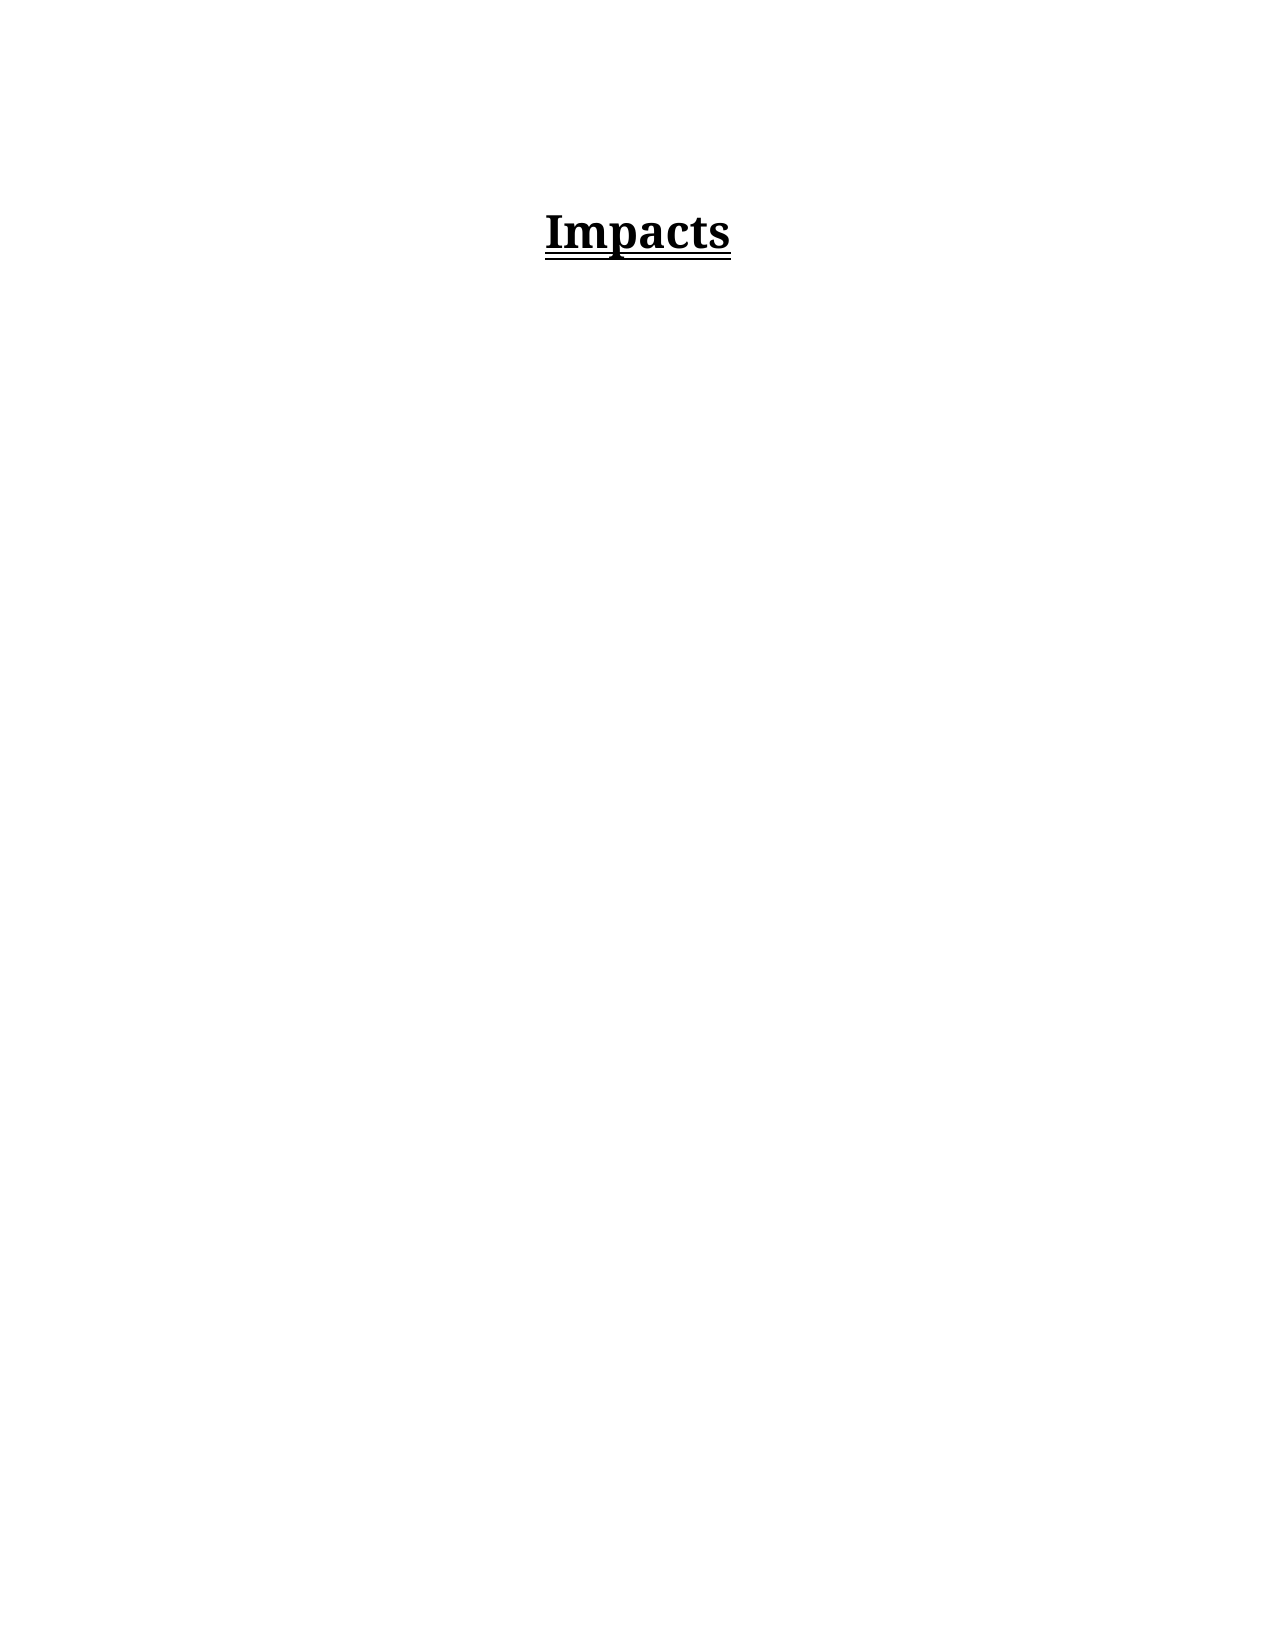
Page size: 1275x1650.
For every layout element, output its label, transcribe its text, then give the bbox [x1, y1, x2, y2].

subtitle Impacts [187, 200, 1087, 262]
